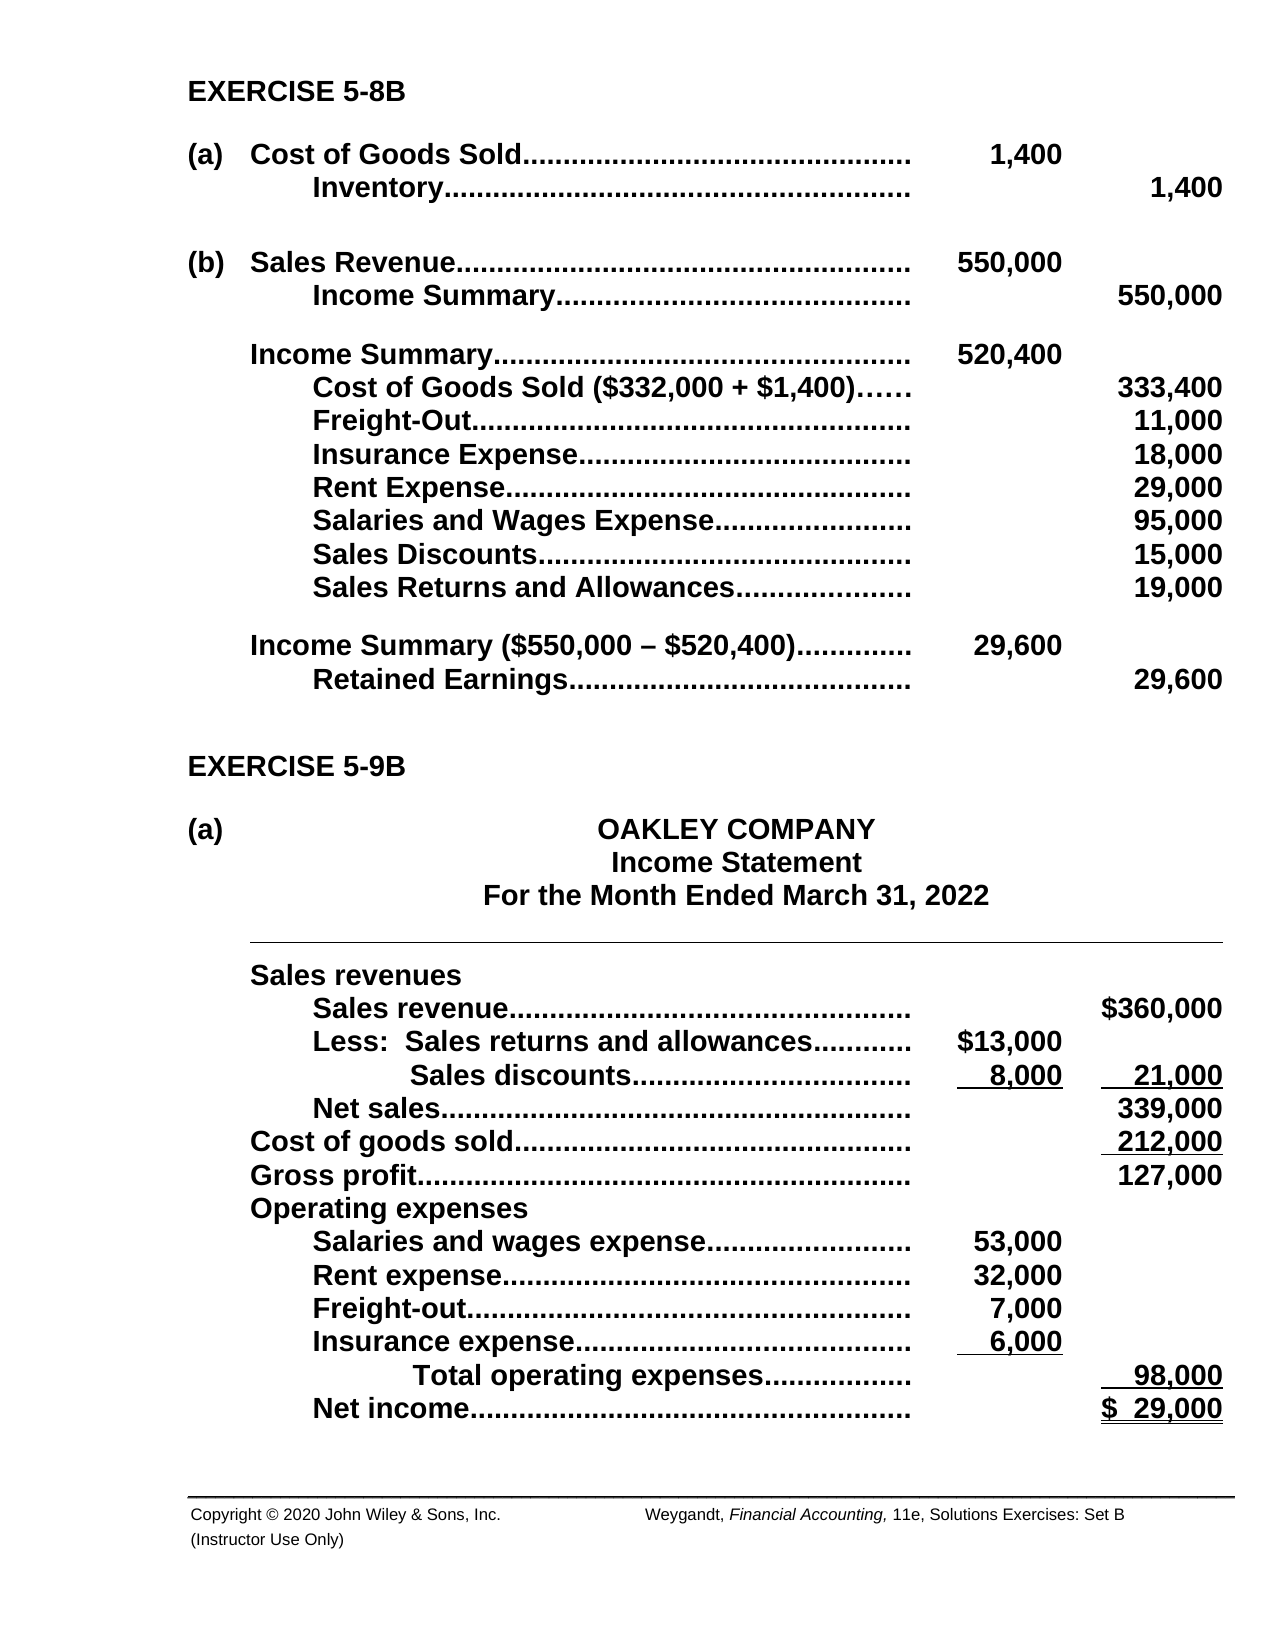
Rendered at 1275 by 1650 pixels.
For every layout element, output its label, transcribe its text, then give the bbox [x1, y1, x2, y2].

text Rent Expense 29,000 [187, 471, 1237, 504]
text Inventory 1,400 [187, 171, 1237, 204]
text (a) OAKLEY COMPANY [187, 812, 1237, 846]
text Salaries and wages expense 53,000 [187, 1225, 1237, 1258]
text Freight-out 7,000 [187, 1292, 1237, 1325]
text Total operating expenses 98,000 [187, 1358, 1237, 1392]
text EXERCISE 5-9B [187, 750, 1237, 783]
text EXERCISE 5-8B [187, 75, 1237, 108]
text Income Summary ($550,000 – $520,400) 29,600 [187, 629, 1237, 662]
text Rent expense 32,000 [187, 1258, 1237, 1292]
text Income Statement [187, 846, 1237, 879]
text Net sales 339,000 [187, 1092, 1237, 1125]
text For the Month Ended March 31, 2022 [187, 879, 1237, 912]
text Insurance expense 6,000 [187, 1325, 1237, 1358]
text Sales Discounts 15,000 [187, 537, 1237, 571]
text Less: Sales returns and allowances $13,000 [187, 1025, 1237, 1058]
text Gross profit 127,000 [187, 1158, 1237, 1192]
text Retained Earnings 29,600 [187, 662, 1237, 696]
text Cost of Goods Sold ($332,000 + $1,400) 333,400 [187, 371, 1237, 404]
text Net income $ 29,000 [187, 1392, 1237, 1425]
text Income Summary 520,400 [187, 337, 1237, 371]
text Sales revenues [187, 958, 1237, 992]
text (a) Cost of Goods Sold 1,400 [187, 137, 1237, 171]
text Salaries and Wages Expense 95,000 [187, 504, 1237, 537]
text Sales Returns and Allowances 19,000 [187, 571, 1237, 604]
text Income Summary 550,000 [187, 279, 1237, 312]
text (b) Sales Revenue 550,000 [187, 246, 1237, 279]
text Sales revenue $360,000 [187, 992, 1237, 1025]
text Sales discounts 8,000 21,000 [187, 1058, 1237, 1092]
text Freight-Out 11,000 [187, 404, 1237, 437]
text Insurance Expense 18,000 [187, 437, 1237, 471]
text Cost of goods sold 212,000 [187, 1125, 1237, 1158]
text Operating expenses [187, 1192, 1237, 1225]
